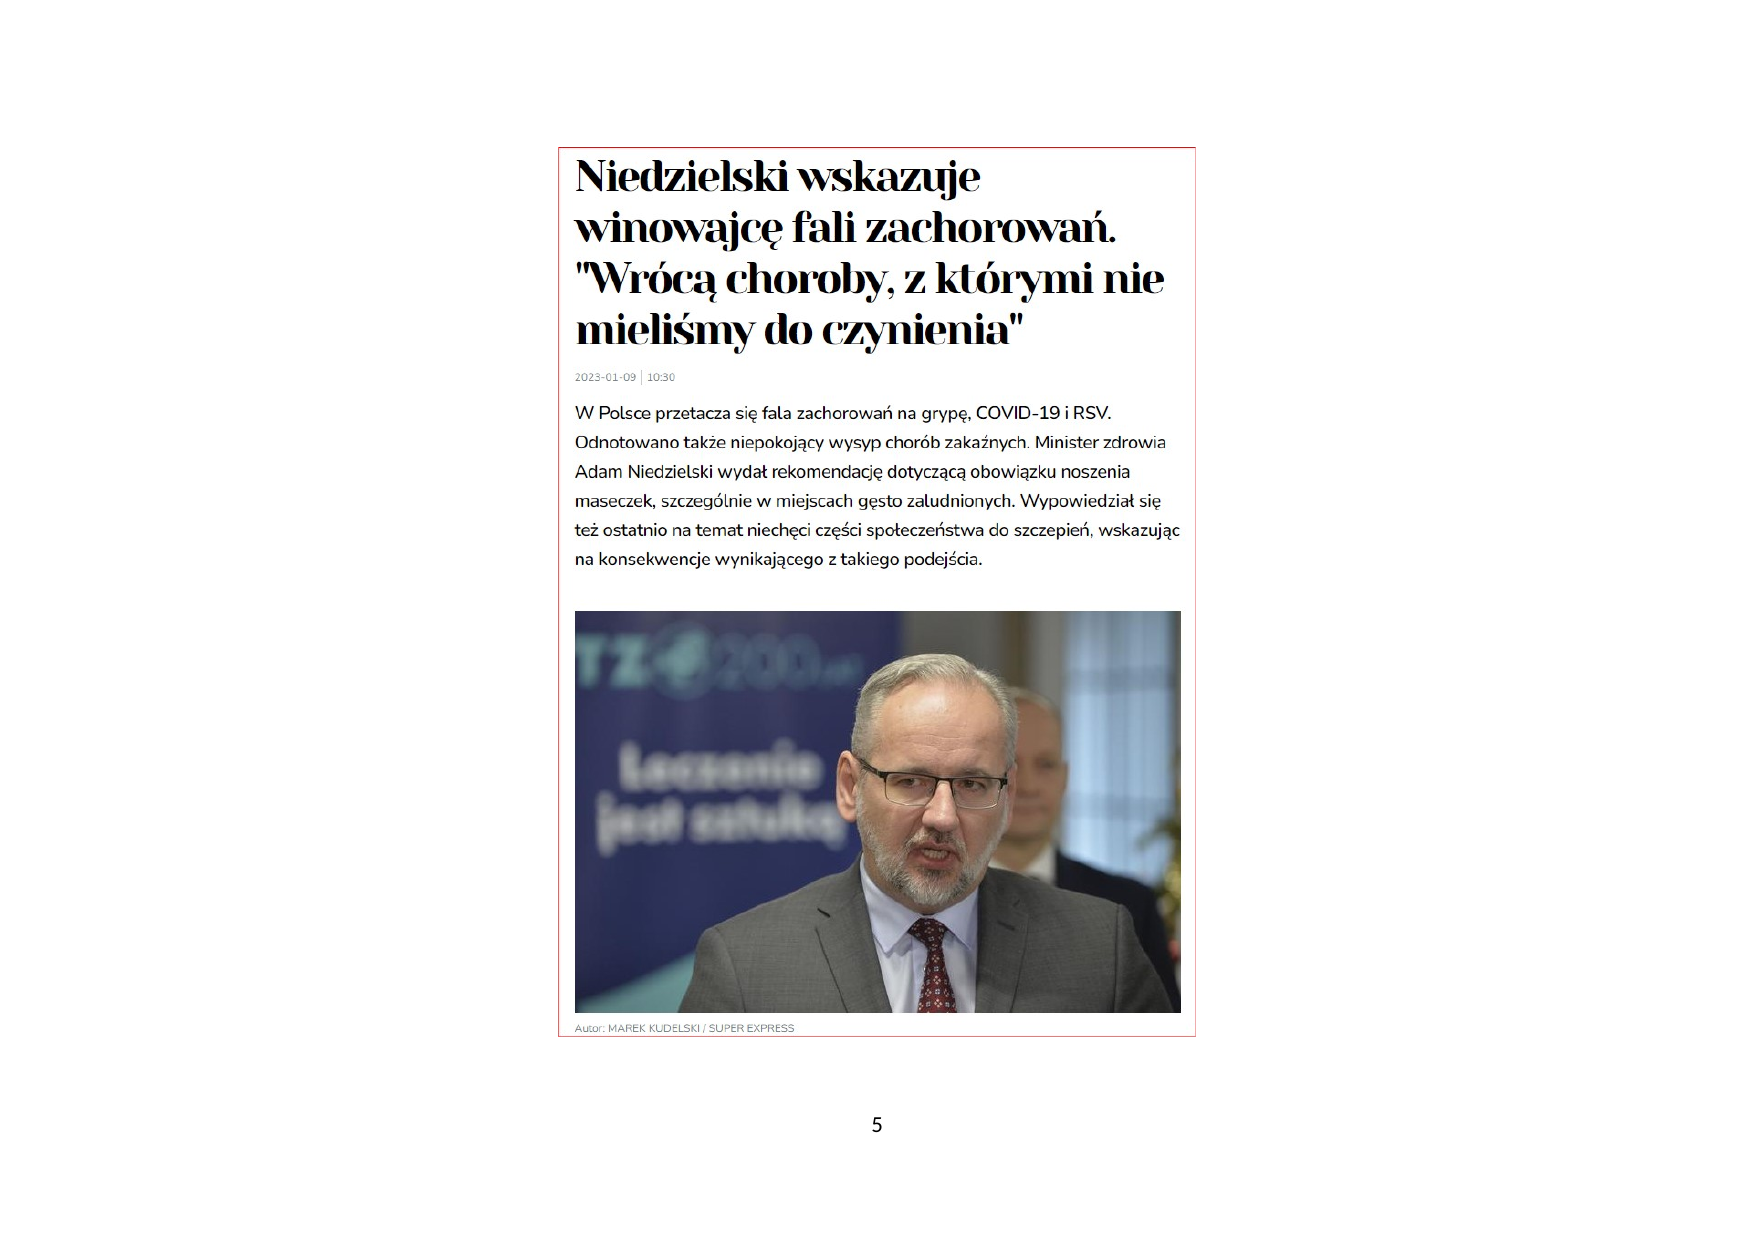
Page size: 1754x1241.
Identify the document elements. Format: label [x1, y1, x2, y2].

picture [558, 147, 1196, 1037]
